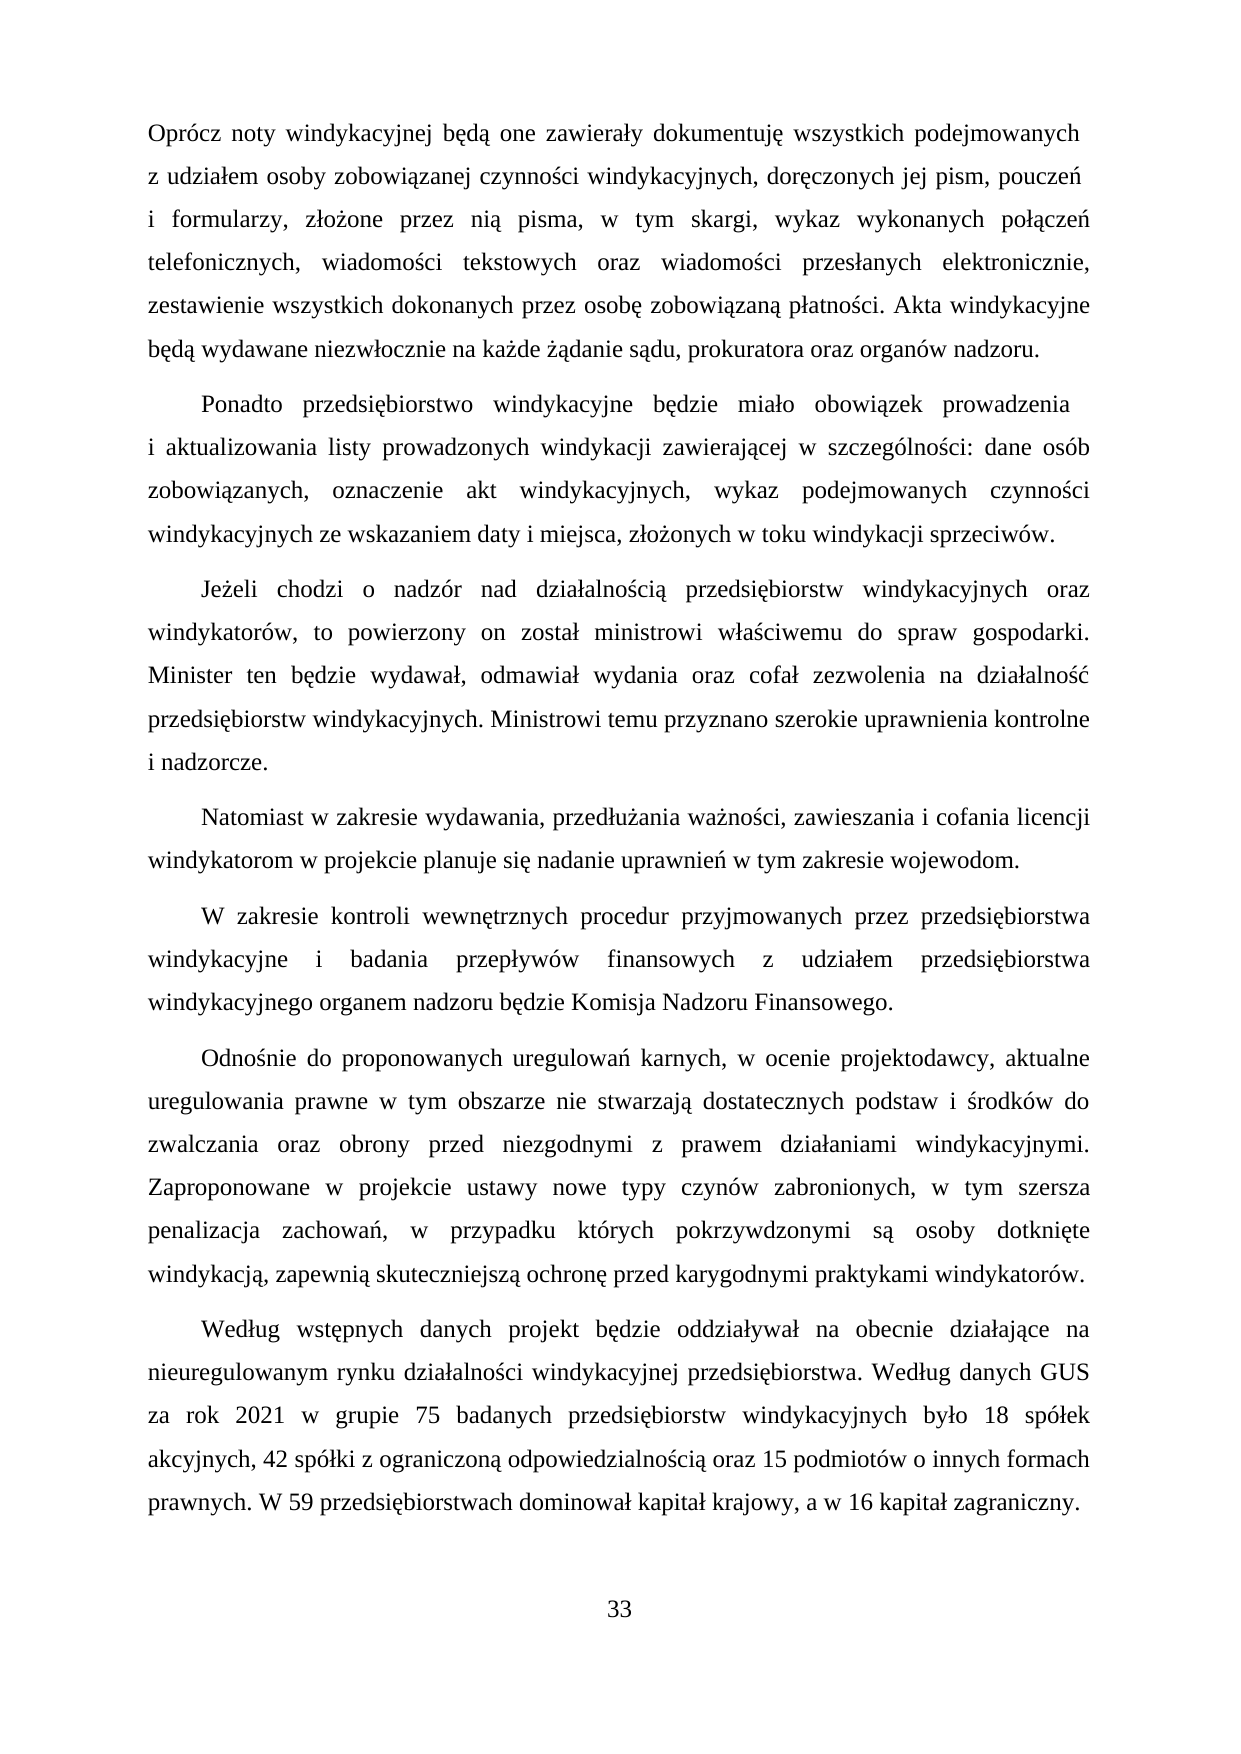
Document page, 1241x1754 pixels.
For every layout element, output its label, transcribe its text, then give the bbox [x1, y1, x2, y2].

text Jeżeli chodzi o nadzór nad działalnością przedsiębiorstw windykacyjnych oraz windykatorów, to powierzony on został ministrowi właściwemu do spraw gospodarki. Minister ten będzie wydawał, odmawiał wydania oraz cofał zezwolenia na działalność przedsiębiorstw windykacyjnych. Ministrowi temu przyznano szerokie uprawnienia kontrolne i nadzorcze. [148, 574, 1091, 776]
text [148, 118, 1091, 362]
text W zakresie kontroli wewnętrznych procedur przyjmowanych przez przedsiębiorstwa windykacyjne i badania przepływów finansowych z udziałem przedsiębiorstwa windykacyjnego organem nadzoru będzie Komisja Nadzoru Finansowego. [148, 901, 1091, 1016]
text Odnośnie do proponowanych uregulowań karnych, w ocenie projektodawcy, aktualne uregulowania prawne w tym obszarze nie stwarzają dostatecznych podstaw i środków do zwalczania oraz obrony przed niezgodnymi z prawem działaniami windykacyjnymi. Zaproponowane w projekcie ustawy nowe typy czynów zabronionych, w tym szersza penalizacja zachowań, w przypadku których pokrzywdzonymi są osoby dotknięte windykacją, zapewnią skuteczniejszą ochronę przed karygodnymi praktykami windykatorów. [148, 1043, 1091, 1287]
text Ponadto przedsiębiorstwo windykacyjne będzie miało obowiązek prowadzenia i aktualizowania listy prowadzonych windykacji zawierającej w szczególności: dane osób zobowiązanych, oznaczenie akt windykacyjnych, wykaz podejmowanych czynności windykacyjnych ze wskazaniem daty i miejsca, złożonych w toku windykacji sprzeciwów. [148, 389, 1091, 547]
text Natomiast w zakresie wydawania, przedłużania ważności, zawieszania i cofania licencji windykatorom w projekcie planuje się nadanie uprawnień w tym zakresie wojewodom. [148, 802, 1091, 874]
text Według wstępnych danych projekt będzie oddziaływał na obecnie działające na nieuregulowanym rynku działalności windykacyjnej przedsiębiorstwa. Według danych GUS za rok 2021 w grupie 75 badanych przedsiębiorstw windykacyjnych było 18 spółek akcyjnych, 42 spółki z ograniczoną odpowiedzialnością oraz 15 podmiotów o innych formach prawnych. W 59 przedsiębiorstwach dominował kapitał krajowy, a w 16 kapitał zagraniczny. [148, 1314, 1091, 1516]
